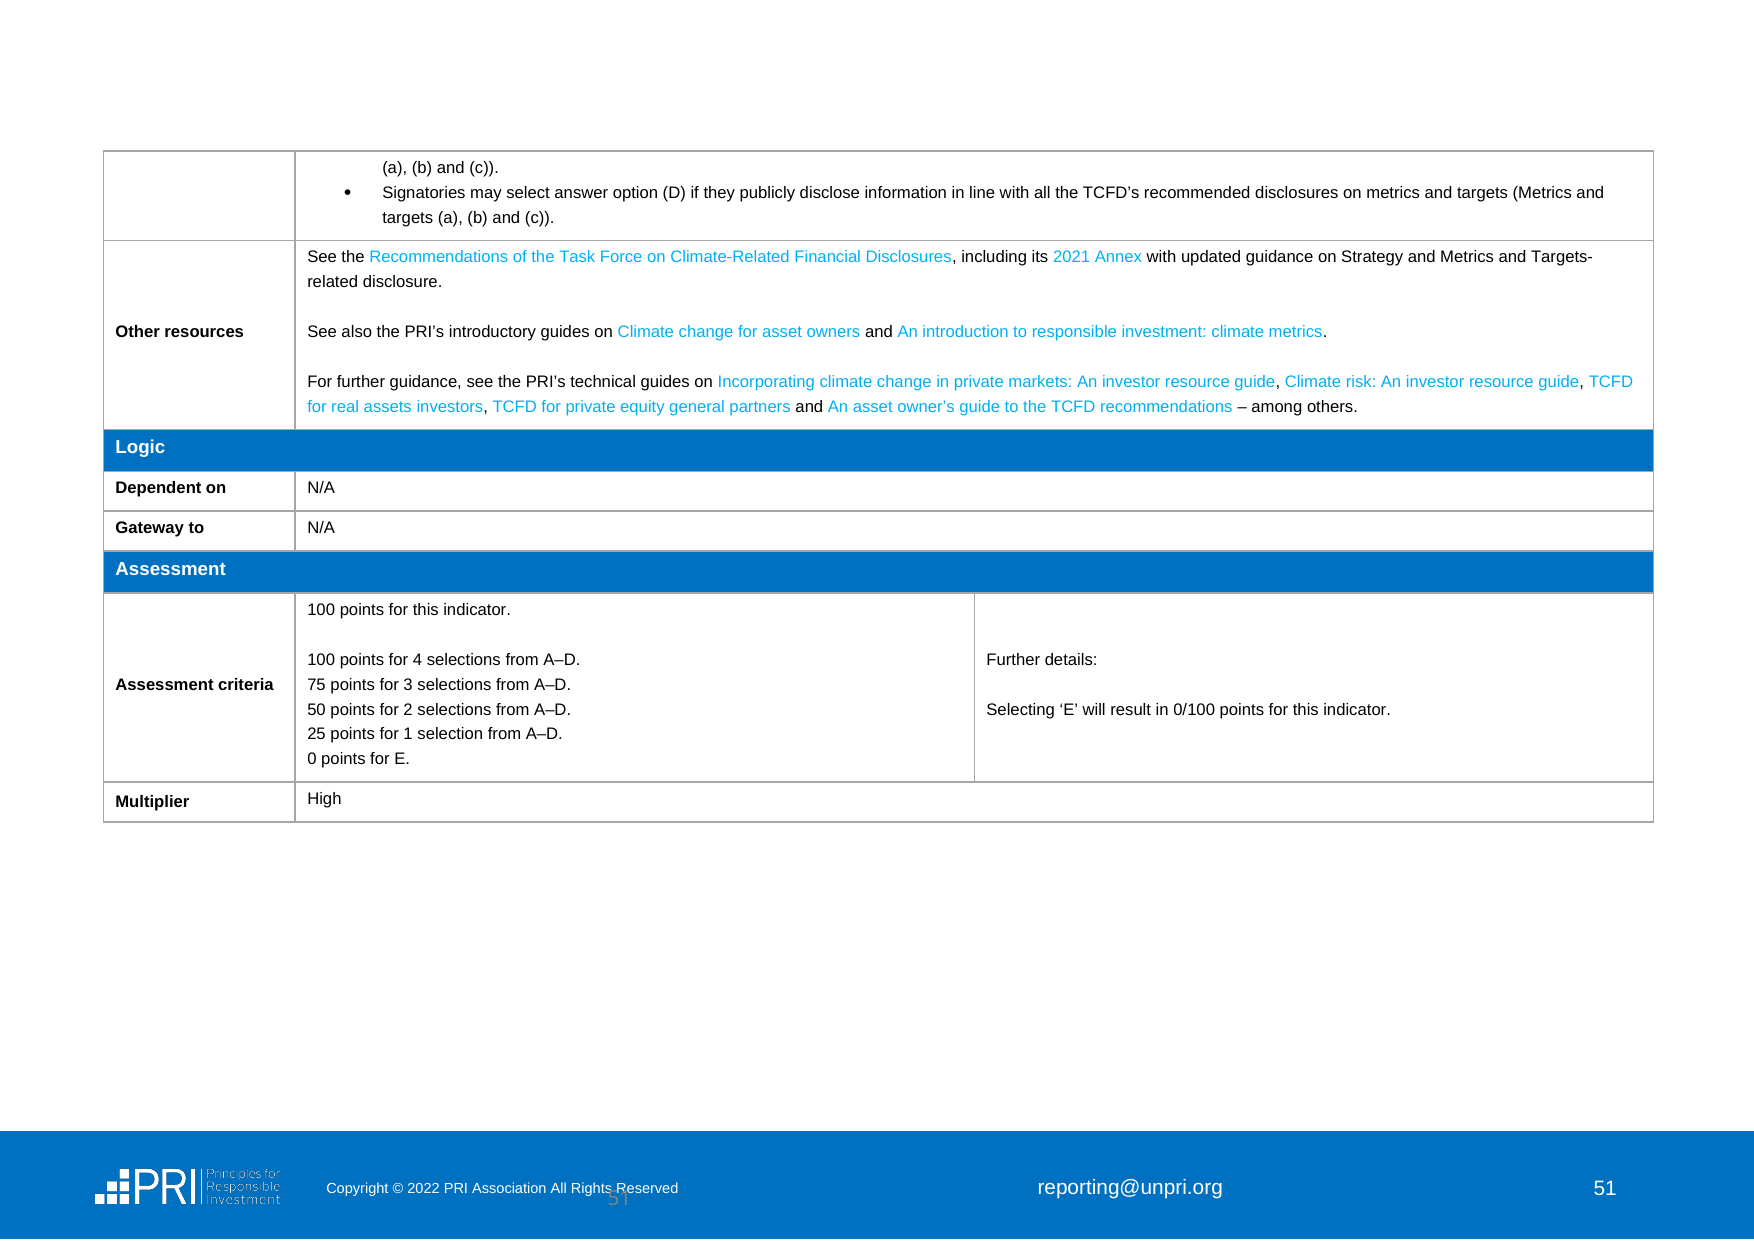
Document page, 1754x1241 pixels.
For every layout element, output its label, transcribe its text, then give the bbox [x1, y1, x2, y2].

table_cell Multiplier [104, 783, 294, 821]
picture [92, 1166, 282, 1207]
table_cell High [296, 783, 1653, 821]
table_cell Further details: Selecting ‘E’ will result in 0/100 points for this indicator. [975, 594, 1653, 781]
table_cell Dependent on [104, 472, 294, 510]
table_cell N/A [296, 512, 1653, 550]
table_cell Assessment [104, 552, 1653, 592]
table_cell Logic [104, 430, 1653, 471]
table_cell 100 points for this indicator. 100 points for 4 selections from A–D. 75 points for 3 selections from A–D. 50 points for 2 selections from A–D. 25 points for 1 selection from A–D. 0 points for E. [296, 594, 974, 781]
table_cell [104, 152, 294, 239]
table_cell Other resources [104, 241, 294, 429]
table_cell Gateway to [104, 512, 294, 550]
table_cell See the Recommendations of the Task Force on Climate-Related Financial Disclosures, including its 2021 Annex with updated guidance on Strategy and Metrics and Targets-related disclosure. See also the PRI’s introductory guides on Climate change for asset owners and An introduction to responsible investment: climate metrics. For further guidance, see the PRI’s technical guides on Incorporating climate change in private markets: An investor resource guide, Climate risk: An investor resource guide, TCFD for real assets investors, TCFD for private equity general partners and An asset owner’s guide to the TCFD recommendations – among others. [296, 241, 1653, 429]
table_cell Assessment criteria [104, 594, 294, 781]
table_cell N/A [296, 472, 1653, 510]
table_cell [296, 152, 1653, 239]
